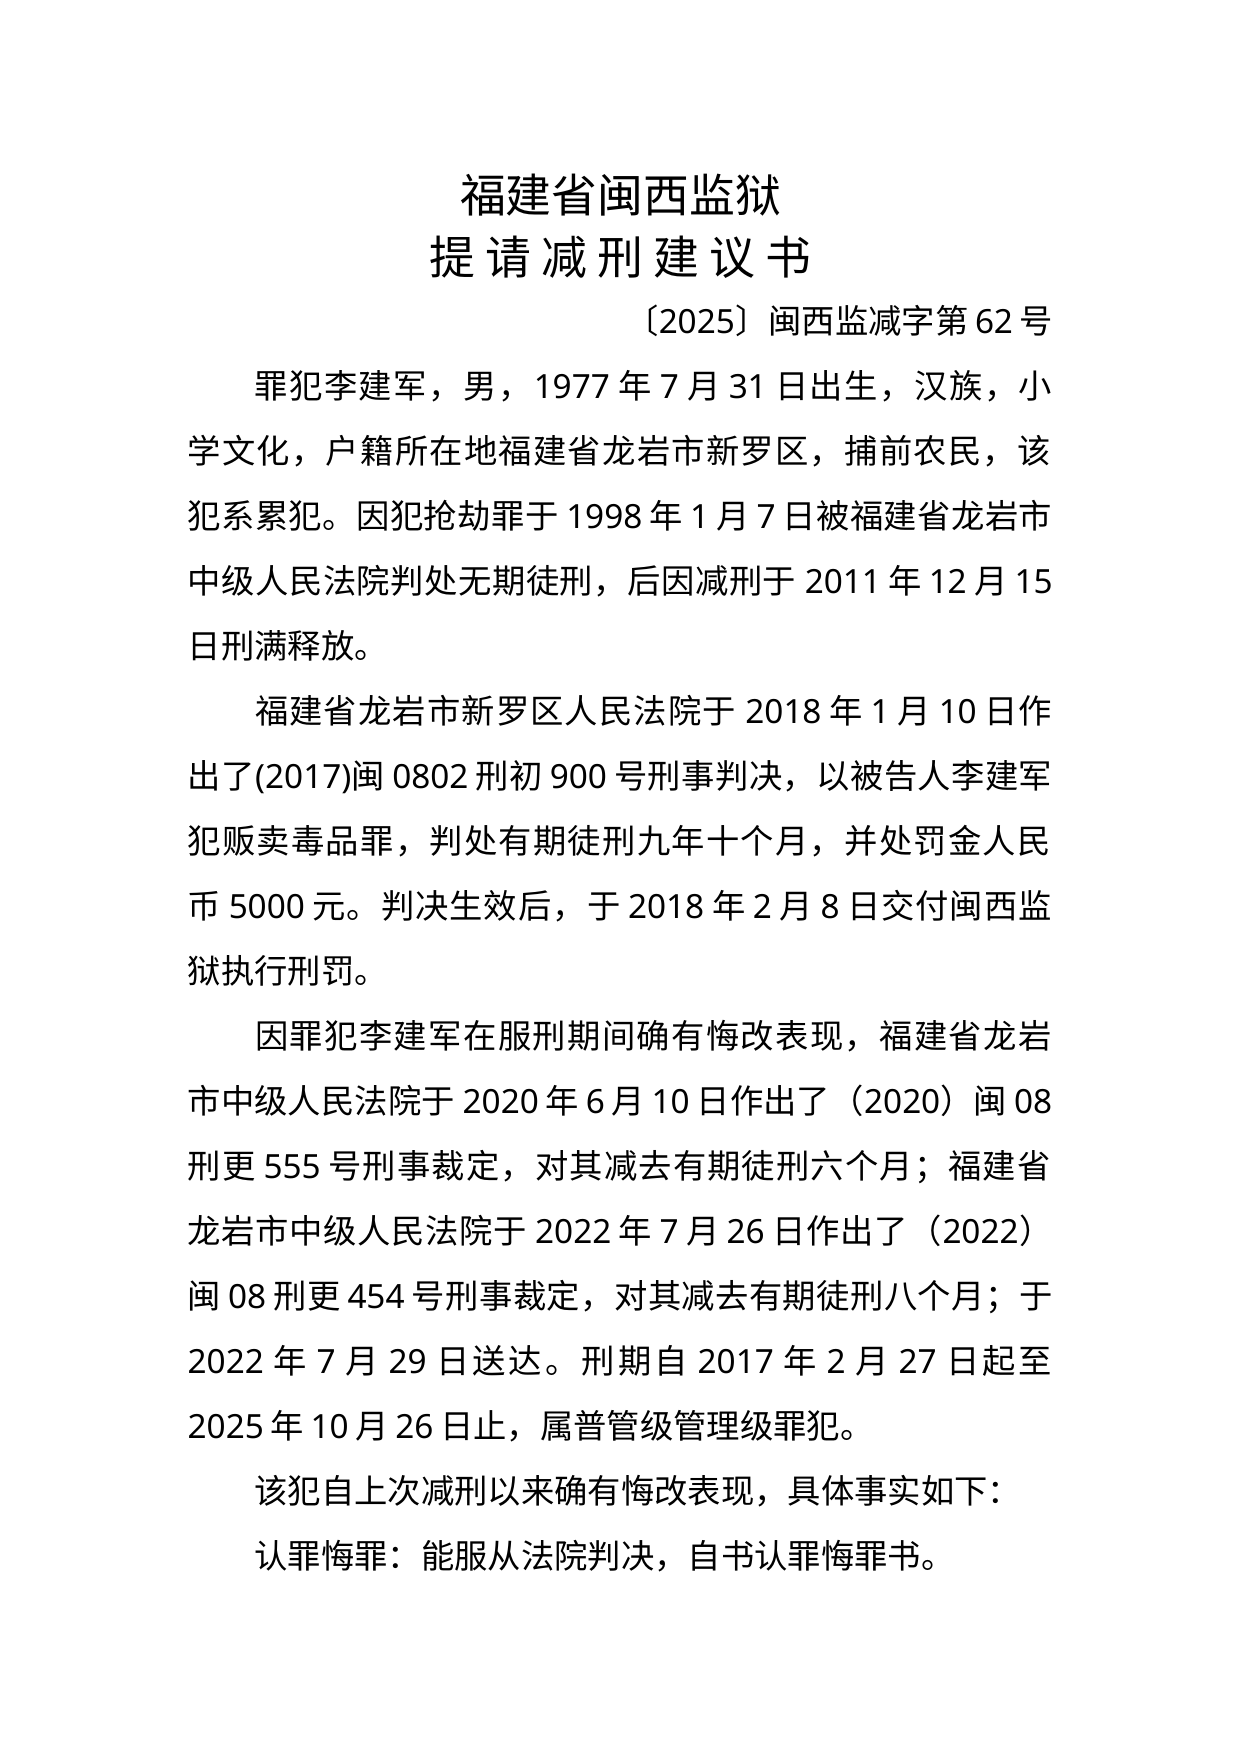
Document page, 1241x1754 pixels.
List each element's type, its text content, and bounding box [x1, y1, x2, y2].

text 该犯自上次减刑以来确有悔改表现，具体事实如下： [187, 1457, 1053, 1522]
text 因罪犯李建军在服刑期间确有悔改表现，福建省龙岩市中级人民法院于2020年6月10日作出了（2020）闽08刑更555号刑事裁定，对其减去有期徒刑六个月；福建省龙岩市中级人民法院于2022年7月26日作出了（2022）闽08刑更454号刑事裁定，对其减去有期徒刑八个月；于2022年7月29日送达。刑期自2017年2月27日起至2025年10月26日止，属普管级管理级罪犯。 [187, 1002, 1053, 1457]
text 〔2025〕闽西监减字第62号 [187, 287, 1053, 352]
text 罪犯李建军，男，1977年7月31日出生，汉族，小学文化，户籍所在地福建省龙岩市新罗区，捕前农民，该犯系累犯。因犯抢劫罪于1998年1月7日被福建省龙岩市中级人民法院判处无期徒刑，后因减刑于2011年12月15日刑满释放。 [187, 352, 1053, 677]
text 福建省龙岩市新罗区人民法院于2018年1月10日作出了(2017)闽0802刑初900号刑事判决，以被告人李建军犯贩卖毒品罪，判处有期徒刑九年十个月，并处罚金人民币5000元。判决生效后，于2018年2月8日交付闽西监狱执行刑罚。 [187, 677, 1053, 1002]
text 提 请 减 刑 建 议 书 [187, 224, 1053, 287]
text 认罪悔罪：能服从法院判决，自书认罪悔罪书。 [187, 1522, 1053, 1587]
text 福建省闽西监狱 [187, 162, 1053, 224]
